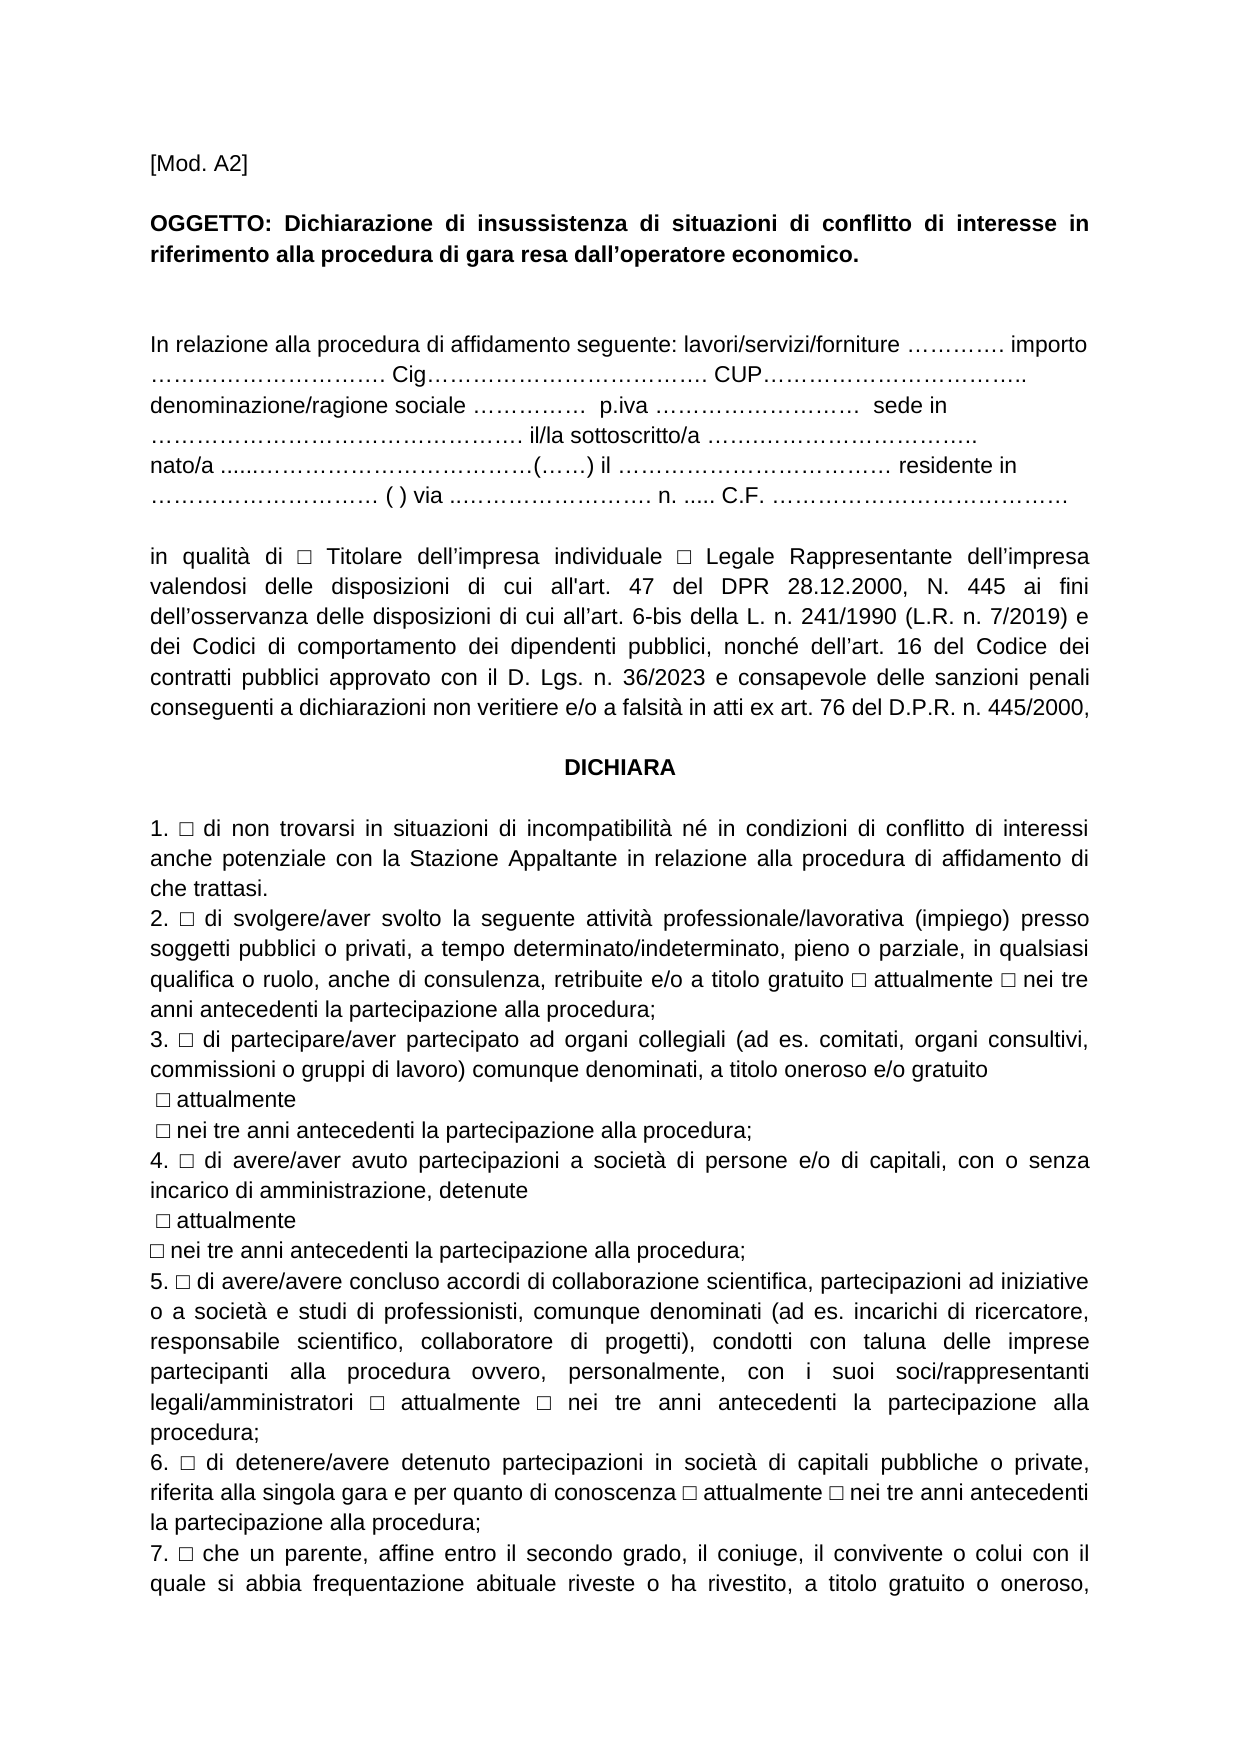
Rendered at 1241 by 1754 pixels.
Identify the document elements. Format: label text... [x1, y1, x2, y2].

text □ attualmente [150, 1207, 1090, 1234]
text DICHIARA [150, 754, 1090, 781]
text [Mod. A2] [150, 150, 1090, 176]
text 2. □ di svolgere/aver svolto la seguente attività professionale/lavorativa (impiego) presso soggetti pubblici o privati, a tempo determinato/indeterminato, pieno o parziale, in qualsiasi qualifica o ruolo, anche di consulenza, retribuite e/o a titolo gratuito □ attualmente □ nei tre anni antecedenti la partecipazione alla procedura; [150, 905, 1090, 1022]
text in qualità di □ Titolare dell’impresa individuale □ Legale Rappresentante dell’impresa valendosi delle disposizioni di cui all'art. 47 del DPR 28.12.2000, N. 445 ai fini dell’osservanza delle disposizioni di cui all’art. 6-bis della L. n. 241/1990 (L.R. n. 7/2019) e dei Codici di comportamento dei dipendenti pubblici, nonché dell’art. 16 del Codice dei contratti pubblici approvato con il D. Lgs. n. 36/2023 e consapevole delle sanzioni penali conseguenti a dichiarazioni non veritiere e/o a falsità in atti ex art. 76 del D.P.R. n. 445/2000, [150, 543, 1090, 720]
text 4. □ di avere/aver avuto partecipazioni a società di persone e/o di capitali, con o senza incarico di amministrazione, detenute [150, 1147, 1090, 1203]
text 5. □ di avere/avere concluso accordi di collaborazione scientifica, partecipazioni ad iniziative o a società e studi di professionisti, comunque denominati (ad es. incarichi di ricercatore, responsabile scientifico, collaboratore di progetti), condotti con taluna delle imprese partecipanti alla procedura ovvero, personalmente, con i suoi soci/rappresentanti legali/amministratori □ attualmente □ nei tre anni antecedenti la partecipazione alla procedura; [150, 1268, 1090, 1445]
text 6. □ di detenere/avere detenuto partecipazioni in società di capitali pubbliche o private, riferita alla singola gara e per quanto di conoscenza □ attualmente □ nei tre anni antecedenti la partecipazione alla procedura; [150, 1449, 1090, 1536]
text □ nei tre anni antecedenti la partecipazione alla procedura; [150, 1237, 1090, 1264]
text In relazione alla procedura di affidamento seguente: lavori/servizi/forniture …………. importo …………………………. Cig………………………………. CUP…………………………….. denominazione/ragione sociale …………… p.iva ……………………… sede in …………………………………………. il/la sottoscritto/a …….……………………….. nato/a ......………………………………(……) il ……………………………… residente in ………………………… ( ) via ..……………………. n. ..... C.F. ………………………………… [150, 331, 1090, 509]
text □ nei tre anni antecedenti la partecipazione alla procedura; [150, 1117, 1090, 1143]
text □ attualmente [150, 1086, 1090, 1113]
text 1. □ di non trovarsi in situazioni di incompatibilità né in condizioni di conflitto di interessi anche potenziale con la Stazione Appaltante in relazione alla procedura di affidamento di che trattasi. [150, 814, 1090, 901]
text 3. □ di partecipare/aver partecipato ad organi collegiali (ad es. comitati, organi consultivi, commissioni o gruppi di lavoro) comunque denominati, a titolo oneroso e/o gratuito [150, 1026, 1090, 1083]
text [150, 1539, 1090, 1596]
text OGGETTO: Dichiarazione di insussistenza di situazioni di conflitto di interesse in riferimento alla procedura di gara resa dall’operatore economico. [150, 210, 1090, 267]
